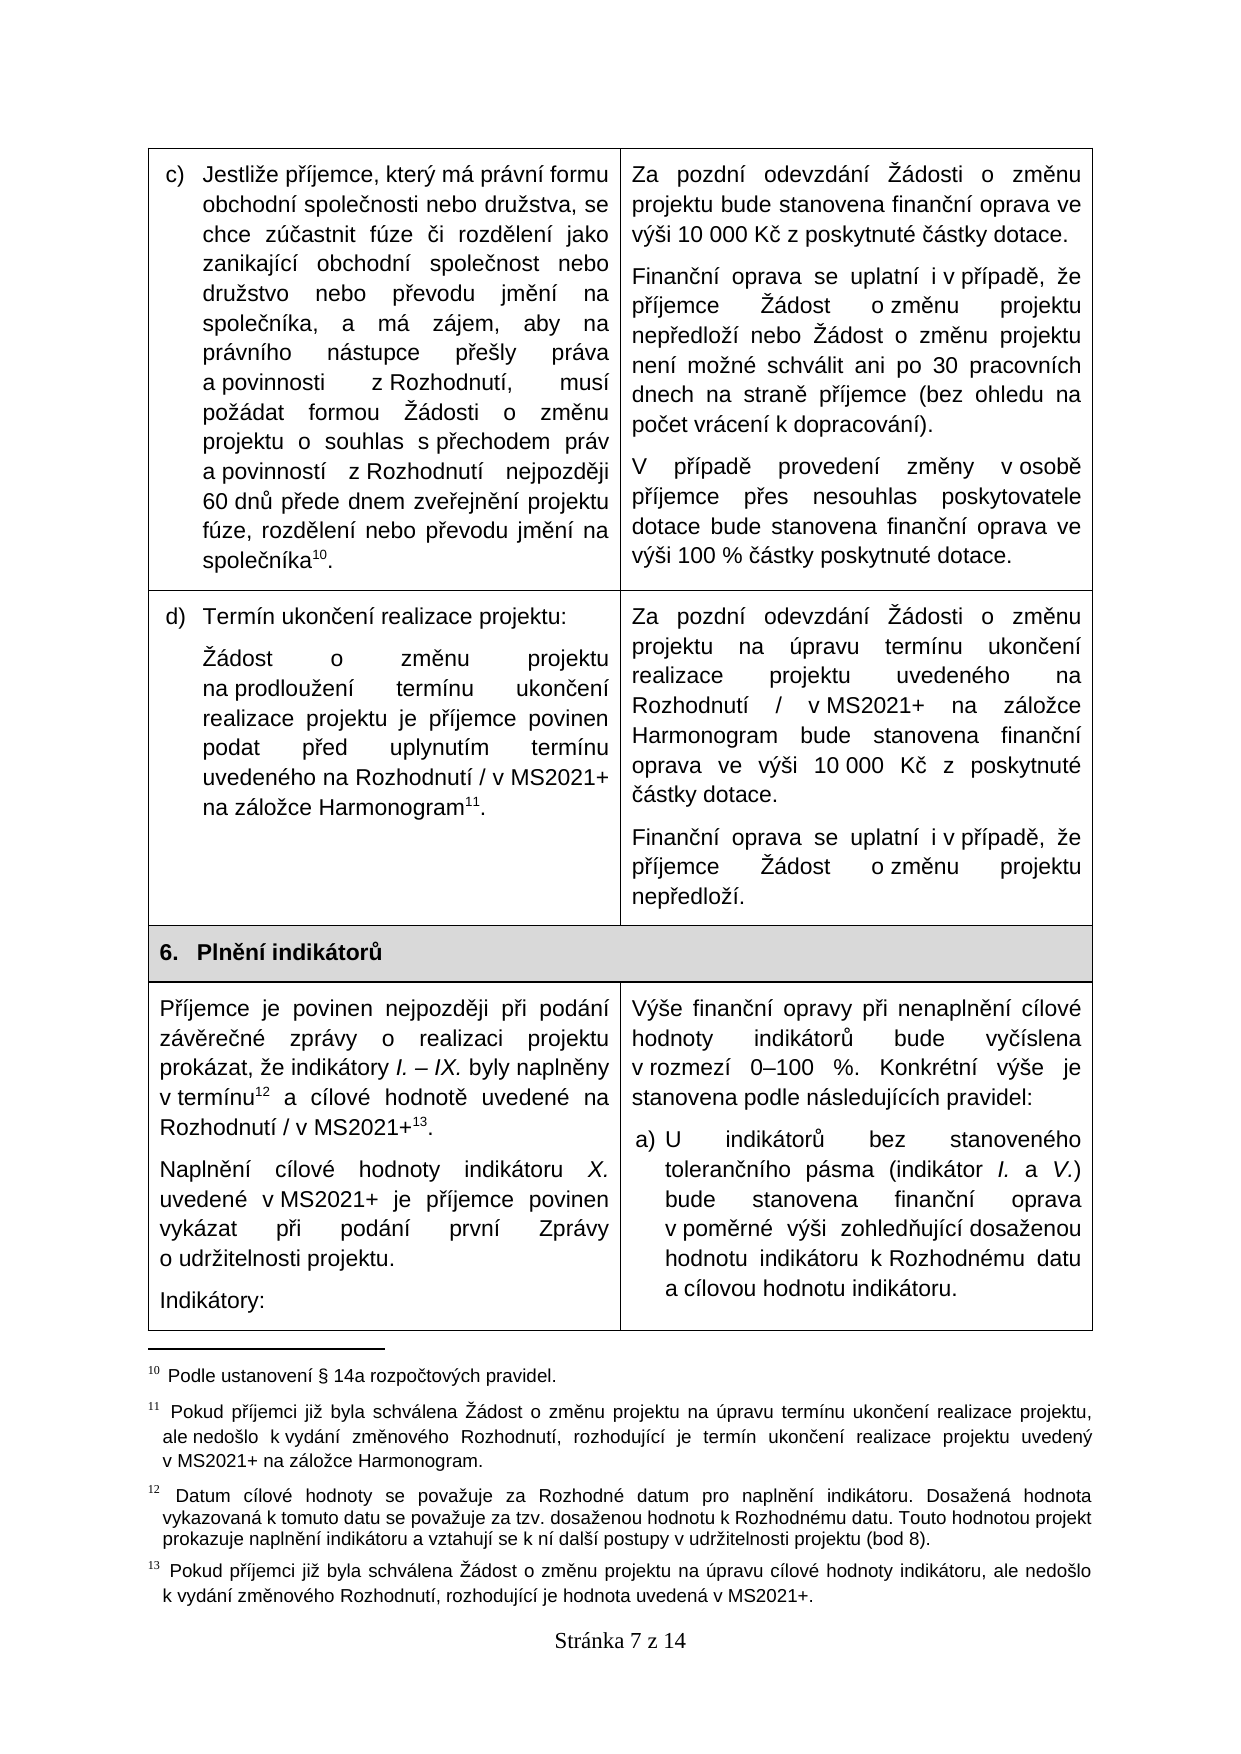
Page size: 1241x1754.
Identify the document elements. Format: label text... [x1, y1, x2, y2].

table_cell Jestliže příjemce, který má právní formu obchodní společnosti nebo družstva, se chce zúčastnit fúze či rozdělení jako zanikající obchodní společnost nebo družstvo nebo převodu jmění na společníka, a má zájem, aby na právního nástupce přešly práva a povinnosti z Rozhodnutí, musí požádat formou Žádosti o změnu projektu o souhlas s přechodem práv a povinností z Rozhodnutí nejpozději 60 dnů přede dnem zveřejnění projektu fúze, rozdělení nebo převodu jmění na společníka. [149, 149, 620, 589]
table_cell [621, 983, 1092, 1329]
table_cell Za pozdní odevzdání Žádosti o změnu projektu na úpravu termínu ukončení realizace projektu uvedeného na Rozhodnutí / v MS2021+ na záložce Harmonogram bude stanovena finanční oprava ve výši 10 000 Kč z poskytnuté částky dotace. Finanční oprava se uplatní i v případě, že příjemce Žádost o změnu projektu nepředloží. [621, 591, 1092, 925]
table_cell Termín ukončení realizace projektu: Žádost o změnu projektu na prodloužení termínu ukončení realizace projektu je příjemce povinen podat před uplynutím termínu uvedeného na Rozhodnutí / v MS2021+ na záložce Harmonogram. [149, 591, 620, 925]
table_cell Plnění indikátorů [149, 926, 1092, 981]
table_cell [149, 983, 620, 1329]
table_cell Za pozdní odevzdání Žádosti o změnu projektu bude stanovena finanční oprava ve výši 10 000 Kč z poskytnuté částky dotace. Finanční oprava se uplatní i v případě, že příjemce Žádost o změnu projektu nepředloží nebo Žádost o změnu projektu není možné schválit ani po 30 pracovních dnech na straně příjemce (bez ohledu na počet vrácení k dopracování). V případě provedení změny v osobě příjemce přes nesouhlas poskytovatele dotace bude stanovena finanční oprava ve výši 100 % částky poskytnuté dotace. [621, 149, 1092, 589]
